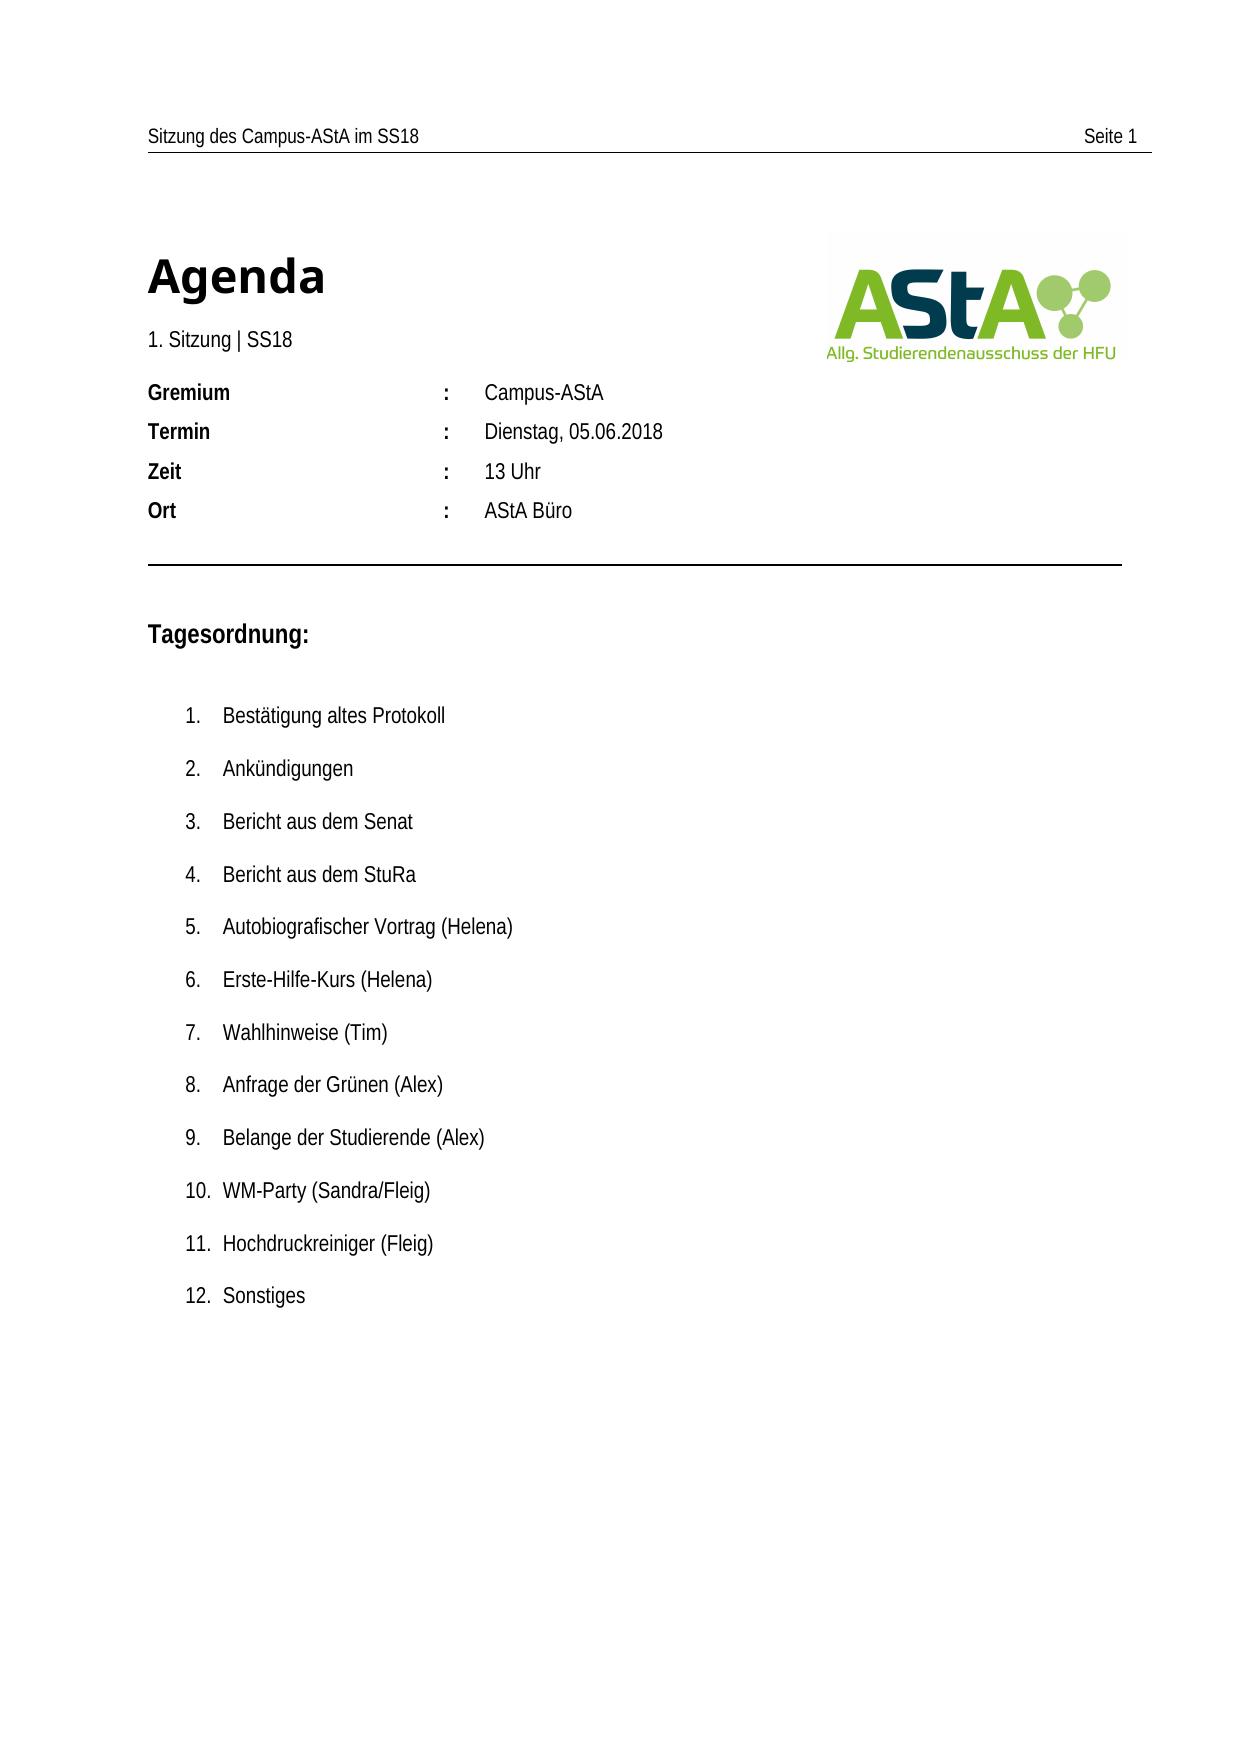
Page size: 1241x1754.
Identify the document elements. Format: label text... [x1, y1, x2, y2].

text Tagesordnung: [148, 619, 1122, 650]
list Hochdruckreiniger (Fleig) [185, 1229, 1122, 1256]
text Termin : Dienstag, 05.06.2018 [148, 418, 1122, 444]
text Agenda [148, 243, 826, 307]
text Gremium : Campus-AStA [148, 379, 1122, 405]
list Belange der Studierende (Alex) [185, 1124, 1122, 1150]
list Wahlhinweise (Tim) [185, 1019, 1122, 1045]
list Autobiografischer Vortrag (Helena) [185, 913, 1122, 939]
list Bericht aus dem Senat [185, 808, 1122, 834]
list Sonstiges [185, 1282, 1122, 1308]
text Zeit : 13 Uhr [148, 458, 1122, 484]
text Ort : AStA Büro [148, 497, 1122, 523]
text 1. Sitzung | SS18 [148, 326, 826, 352]
list Ankündigungen [185, 755, 1122, 781]
list Bericht aus dem StuRa [185, 861, 1122, 887]
picture [826, 232, 1129, 362]
list Erste-Hilfe-Kurs (Helena) [185, 966, 1122, 992]
list WM-Party (Sandra/Fleig) [185, 1177, 1122, 1203]
list Anfrage der Grünen (Alex) [185, 1071, 1122, 1098]
list Bestätigung altes Protokoll [185, 702, 1122, 729]
